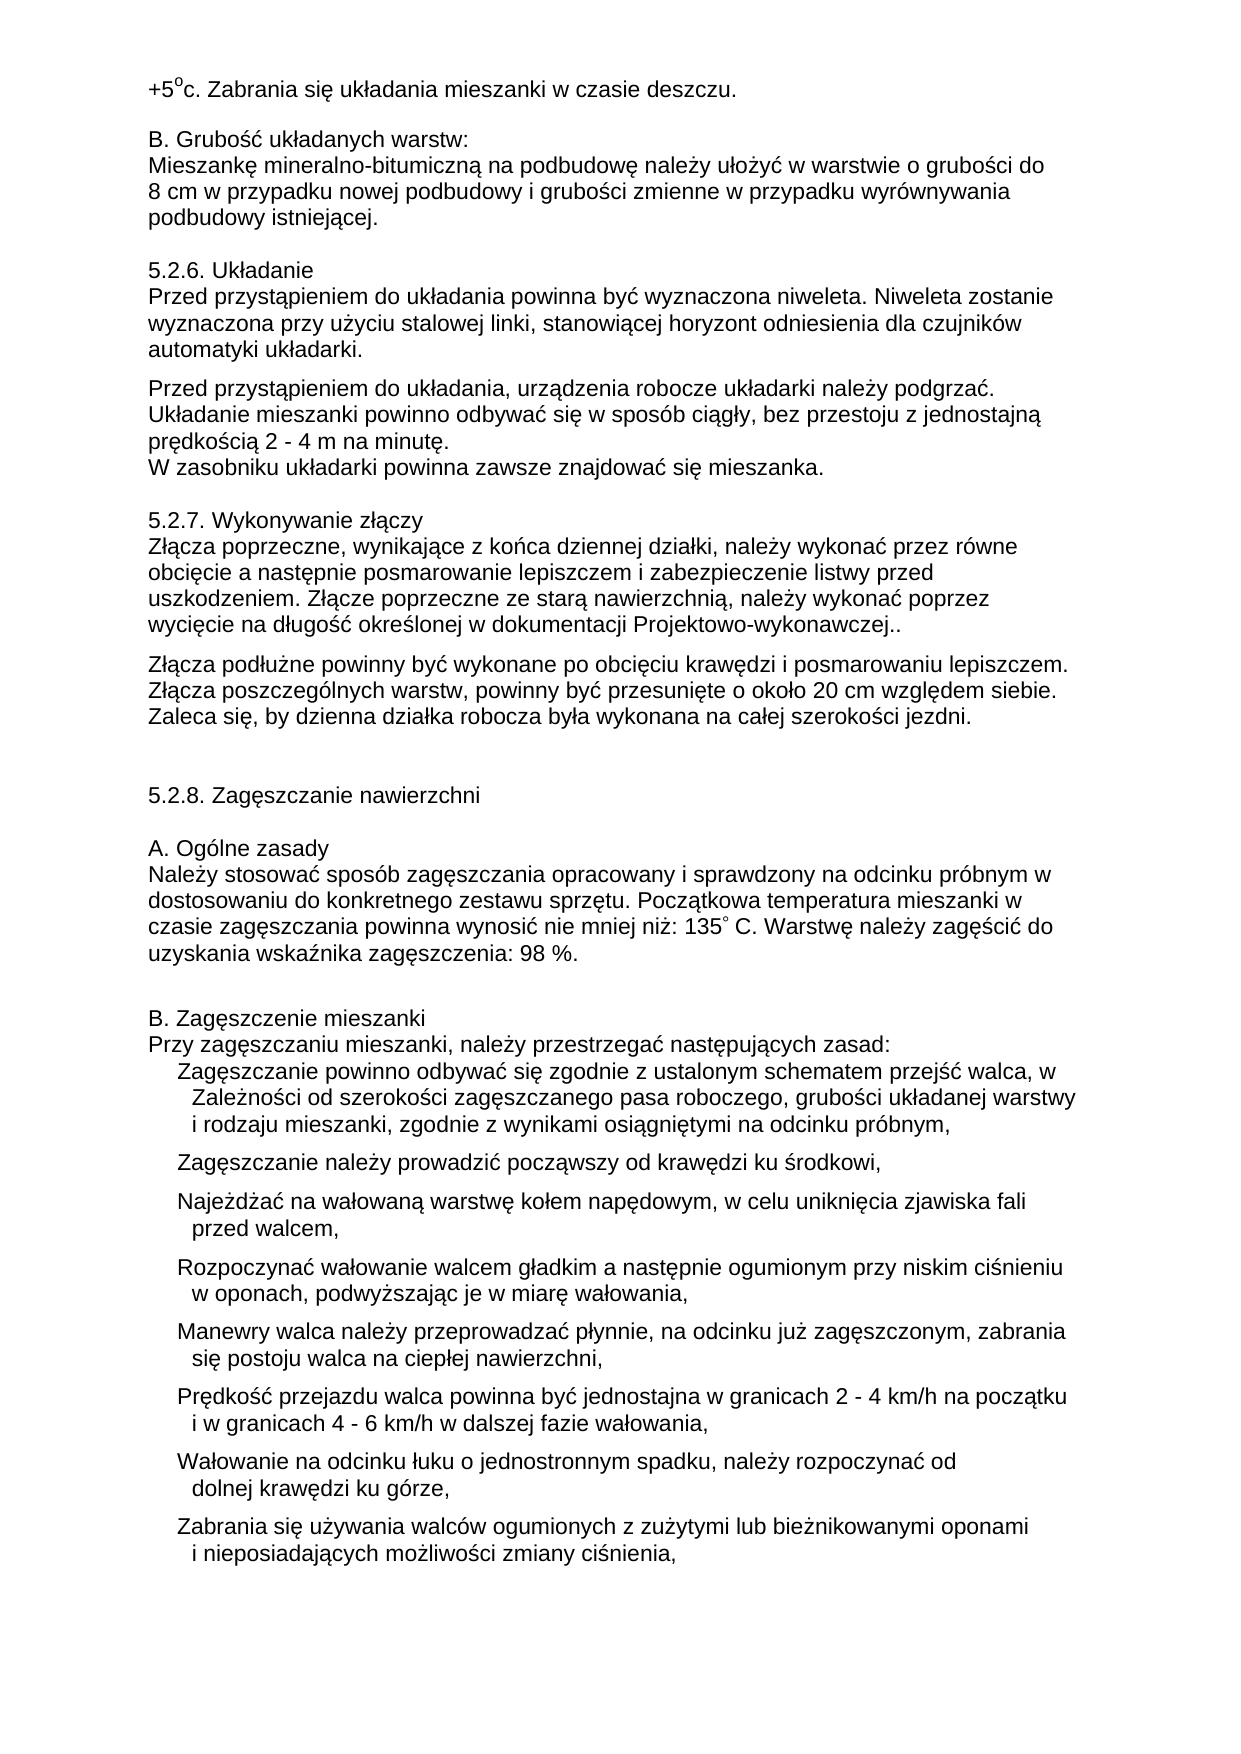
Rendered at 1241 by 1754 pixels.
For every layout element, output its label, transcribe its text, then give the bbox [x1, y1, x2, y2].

text 5.2.7. Wykonywanie złączy [148, 507, 1090, 533]
text Prędkość przejazdu walca powinna być jednostajna w granicach 2 - 4 km/h na początku i w granicach 4 - 6 km/h w dalszej fazie wałowania, [177, 1384, 1078, 1436]
text +5oc. Zabrania się układania mieszanki w czasie deszczu. [148, 74, 1090, 103]
text 5.2.6. Układanie [148, 257, 1090, 284]
text Złącza poprzeczne, wynikające z końca dziennej działki, należy wykonać przez równe obcięcie a następnie posmarowanie lepiszczem i zabezpieczenie listwy przed uszkodzeniem. Złącze poprzeczne ze starą nawierzchnią, należy wykonać poprzez wycięcie na długość określonej w dokumentacji Projektowo-wykonawczej.. [148, 533, 1082, 638]
text B. Grubość układanych warstw: [148, 126, 1090, 152]
text Rozpoczynać wałowanie walcem gładkim a następnie ogumionym przy niskim ciśnieniu w oponach, podwyższając je w miarę wałowania, [177, 1253, 1078, 1306]
text Przed przystąpieniem do układania, urządzenia robocze układarki należy podgrzać. Układanie mieszanki powinno odbywać się w sposób ciągły, bez przestoju z jednostajną prędkością 2 - 4 m na minutę. [148, 375, 1042, 454]
text Zagęszczanie należy prowadzić począwszy od krawędzi ku środkowi, [177, 1149, 1090, 1176]
text Mieszankę mineralno-bitumiczną na podbudowę należy ułożyć w warstwie o grubości do 8 cm w przypadku nowej podbudowy i grubości zmienne w przypadku wyrównywania podbudowy istniejącej. [148, 152, 1046, 231]
text A. Ogólne zasady [148, 835, 1090, 861]
text W zasobniku układarki powinna zawsze znajdować się mieszanka. [148, 454, 1090, 481]
text 5.2.8. Zagęszczanie nawierzchni [148, 782, 1090, 809]
text B. Zagęszczenie mieszanki [148, 1005, 1090, 1031]
text Manewry walca należy przeprowadzać płynnie, na odcinku już zagęszczonym, zabrania się postoju walca na ciepłej nawierzchni, [177, 1319, 1067, 1371]
text Zależności od szerokości zagęszczanego pasa roboczego, grubości układanej warstwy i rodzaju mieszanki, zgodnie z wynikami osiągniętymi na odcinku próbnym, [192, 1084, 1086, 1137]
text Złącza poszczególnych warstw, powinny być przesunięte o około 20 cm względem siebie. [148, 677, 1090, 703]
text Złącza podłużne powinny być wykonane po obcięciu krawędzi i posmarowaniu lepiszczem. [148, 651, 1090, 677]
text Najeżdżać na wałowaną warstwę kołem napędowym, w celu uniknięcia zjawiska fali przed walcem, [177, 1188, 1088, 1241]
text Zagęszczanie powinno odbywać się zgodnie z ustalonym schematem przejść walca, w [177, 1058, 1090, 1084]
text Zaleca się, by dzienna działka robocza była wykonana na całej szerokości jezdni. [148, 703, 1090, 730]
text Przy zagęszczaniu mieszanki, należy przestrzegać następujących zasad: [148, 1031, 1090, 1058]
text Przed przystąpieniem do układania powinna być wyznaczona niweleta. Niweleta zostanie wyznaczona przy użyciu stalowej linki, stanowiącej horyzont odniesienia dla czujników automatyki układarki. [148, 284, 1055, 362]
text Zabrania się używania walców ogumionych z zużytymi lub bieżnikowanymi oponami i nieposiadających możliwości zmiany ciśnienia, [177, 1514, 1040, 1566]
text Wałowanie na odcinku łuku o jednostronnym spadku, należy rozpoczynać od dolnej krawędzi ku górze, [177, 1449, 1019, 1501]
text Należy stosować sposób zagęszczania opracowany i sprawdzony na odcinku próbnym w dostosowaniu do konkretnego zestawu sprzętu. Początkowa temperatura mieszanki w czasie zagęszczania powinna wynosić nie mniej niż: 135 C. Warstwę należy zagęścić do uzyskania wskaźnika zagęszczenia: 98 %. [148, 861, 1057, 966]
